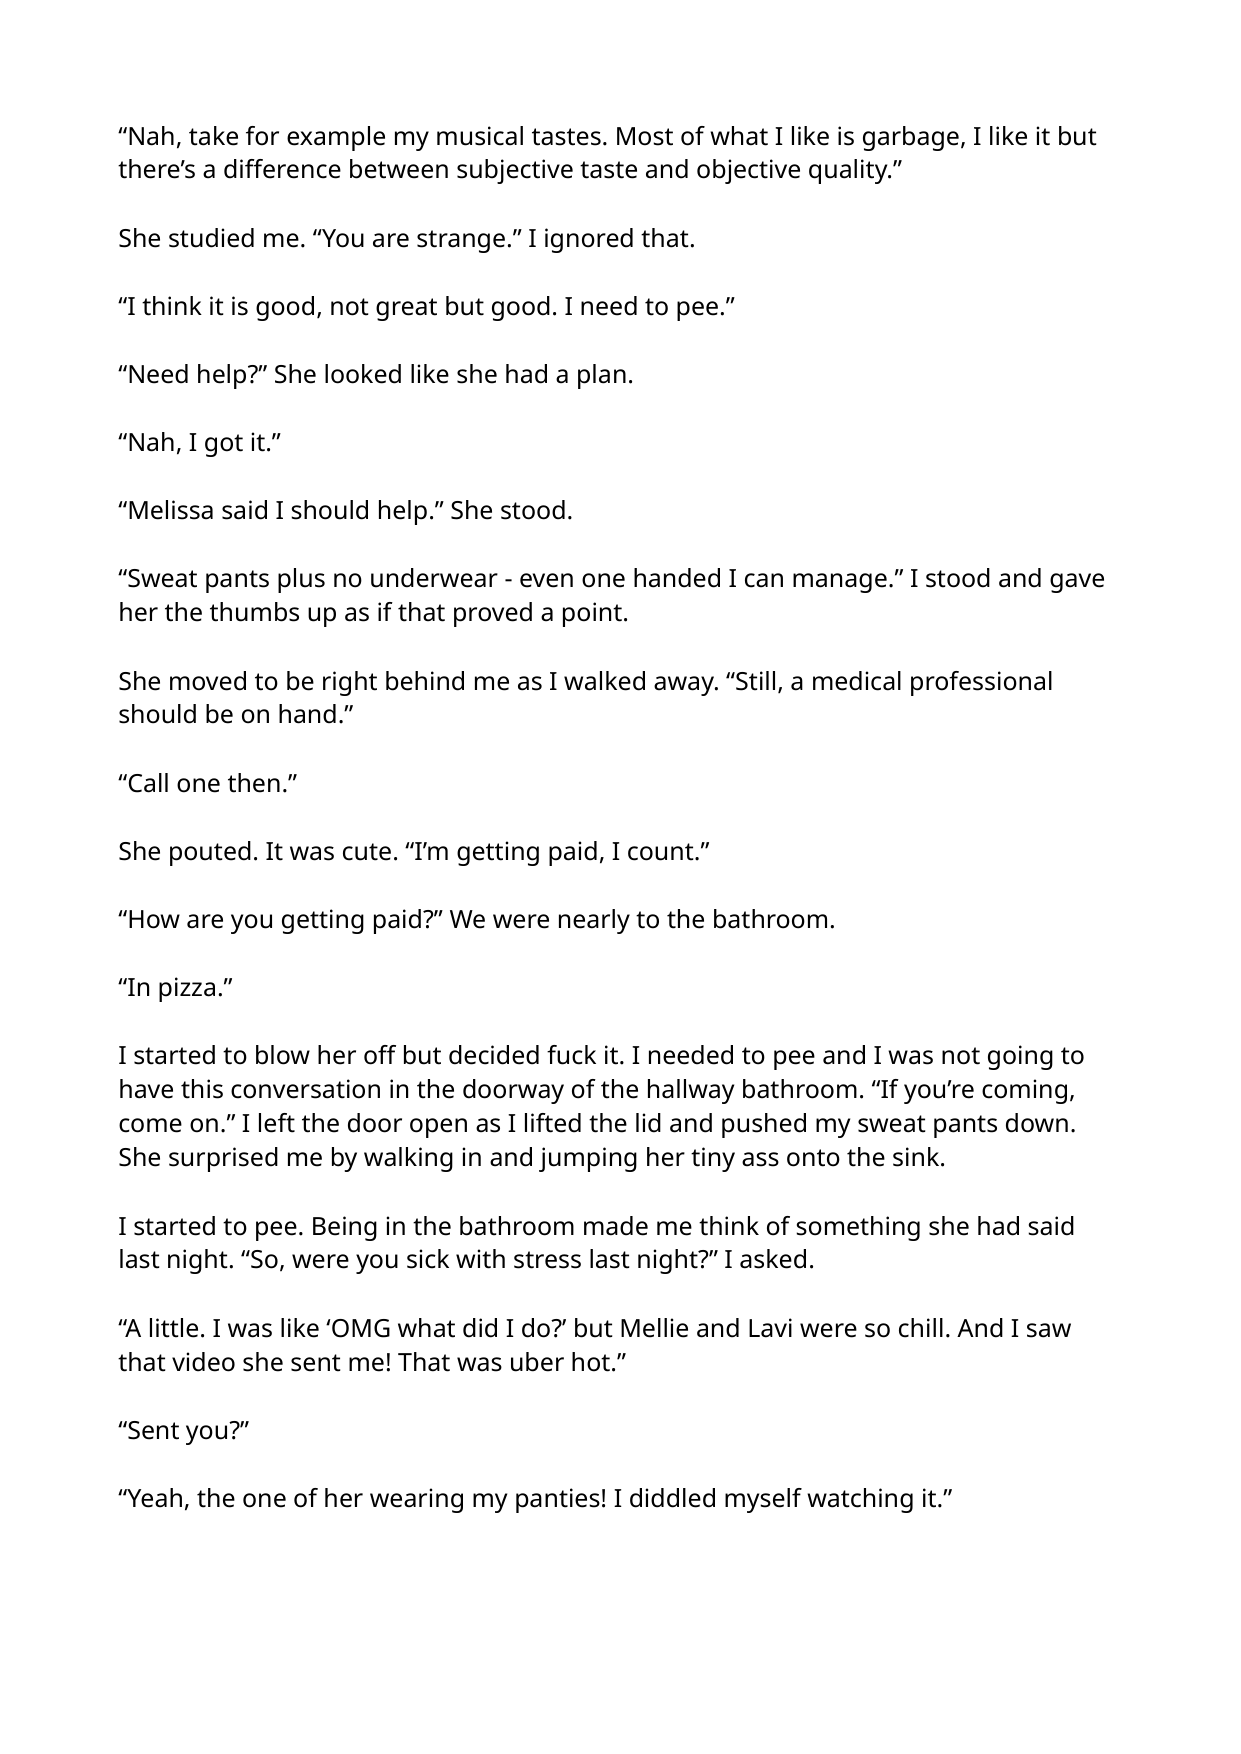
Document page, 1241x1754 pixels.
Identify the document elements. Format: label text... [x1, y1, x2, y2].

text “A little. I was like ‘OMG what did I do?’ but Mellie and Lavi were so chill. And I saw that video she sent me! That was uber hot.” [118, 1310, 1122, 1378]
text She studied me. “You are strange.” I ignored that. [118, 220, 1122, 254]
text “Yeah, the one of her wearing my panties! I diddled myself watching it.” [118, 1481, 1122, 1515]
text “Nah, I got it.” [118, 425, 1122, 459]
text “Melissa said I should help.” She stood. [118, 493, 1122, 527]
text “I think it is good, not great but good. I need to pee.” [118, 288, 1122, 322]
text “How are you getting paid?” We were nearly to the bathroom. [118, 902, 1122, 936]
text “Sweat pants plus no underwear - even one handed I can manage.” I stood and gave her the thumbs up as if that proved a point. [118, 561, 1122, 629]
text “Nah, take for example my musical tastes. Most of what I like is garbage, I like it but there’s a difference between subjective taste and objective quality.” [118, 118, 1122, 186]
text “Call one then.” [118, 765, 1122, 799]
text I started to pee. Being in the bathroom made me think of something she had said last night. “So, were you sick with stress last night?” I asked. [118, 1208, 1122, 1276]
text “Sent you?” [118, 1412, 1122, 1447]
text “In pizza.” [118, 970, 1122, 1004]
text She pouted. It was cute. “I’m getting paid, I count.” [118, 833, 1122, 867]
text “Need help?” She looked like she had a plan. [118, 357, 1122, 391]
text She moved to be right behind me as I walked away. “Still, a medical professional should be on hand.” [118, 663, 1122, 731]
text I started to blow her off but decided fuck it. I needed to pee and I was not going to have this conversation in the doorway of the hallway bathroom. “If you’re coming, come on.” I left the door open as I lifted the lid and pushed my sweat pants down. She surprised me by walking in and jumping her tiny ass onto the sink. [118, 1038, 1122, 1174]
